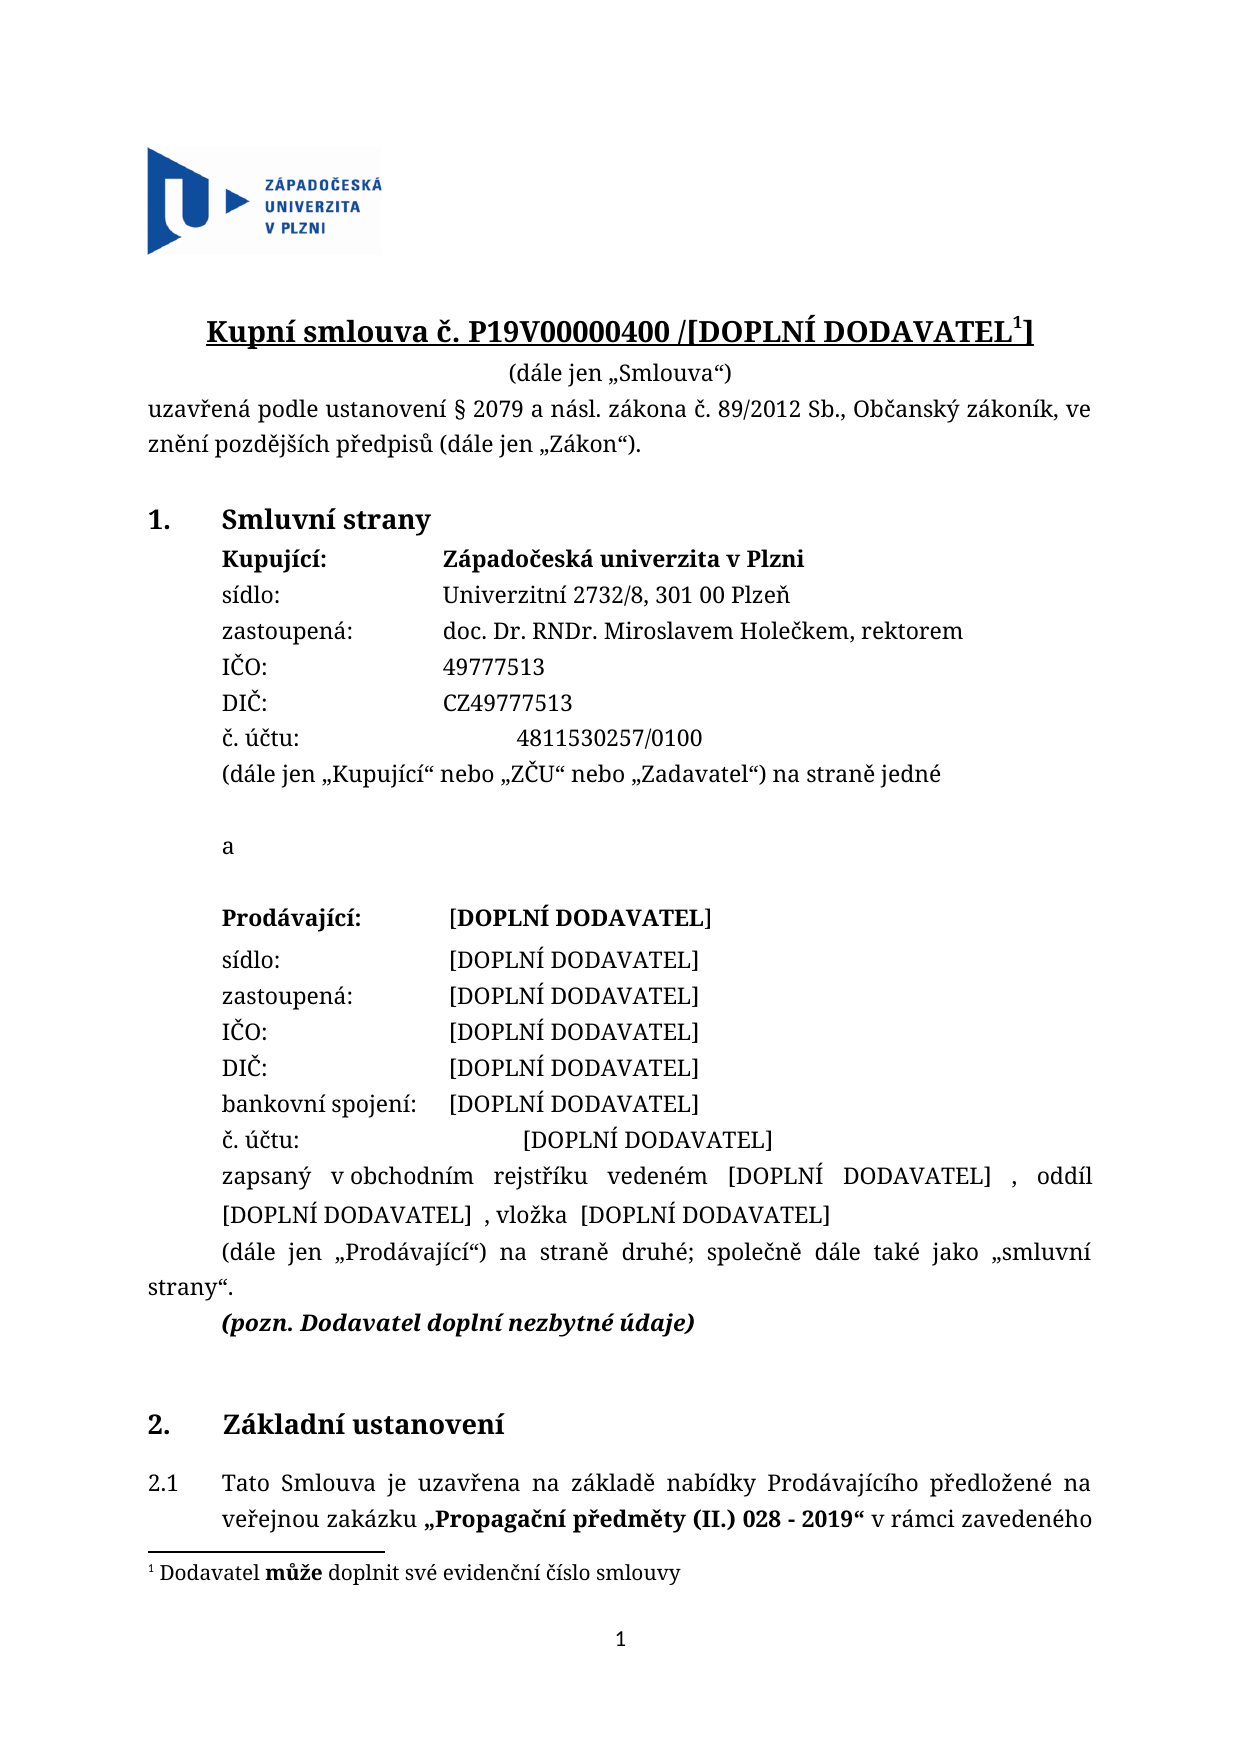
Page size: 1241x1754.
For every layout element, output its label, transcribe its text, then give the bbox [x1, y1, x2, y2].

text (dále jen „Prodávající“) na straně druhé; společně dále také jako „smluvní strany“. [148, 1235, 1092, 1303]
text zastoupená: [DOPLNÍ DODAVATEL] [222, 980, 1092, 1011]
text IČO: [DOPLNÍ DODAVATEL] [222, 1016, 1092, 1047]
text (dále jen „Kupující“ nebo „ZČU“ nebo „Zadavatel“) na straně jedné [222, 758, 1092, 789]
text bankovní spojení: [DOPLNÍ DODAVATEL] [148, 1088, 1092, 1119]
text (pozn. Dodavatel doplní nezbytné údaje) [148, 1307, 1092, 1338]
text zastoupená: doc. Dr. RNDr. Miroslavem Holečkem, rektorem [222, 614, 1092, 646]
text zapsaný v obchodním rejstříku vedeném [DOPLNÍ DODAVATEL] , oddíl [DOPLNÍ DODAVATEL] , vložka [DOPLNÍ DODAVATEL] [222, 1160, 1092, 1230]
text sídlo: [DOPLNÍ DODAVATEL] [222, 944, 1092, 976]
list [148, 1467, 1092, 1534]
text č. účtu: [DOPLNÍ DODAVATEL] [222, 1124, 1092, 1155]
text sídlo: Univerzitní 2732/8, 301 00 Plzeň [222, 579, 1092, 610]
list Základní ustanovení [148, 1406, 1092, 1443]
text Kupující: Západočeská univerzita v Plzni [222, 543, 1092, 574]
text č. účtu: 4811530257/0100 [222, 722, 1092, 754]
text IČO: 49777513 [222, 651, 1092, 682]
text Kupní smlouva č. P19V00000400 /[DOPLNÍ DODAVATEL] [148, 311, 1092, 351]
text DIČ: [DOPLNÍ DODAVATEL] [222, 1052, 1092, 1083]
text a [222, 830, 1092, 861]
text DIČ: CZ49777513 [222, 686, 1092, 718]
picture [147, 147, 382, 255]
text Prodávající: [DOPLNÍ DODAVATEL] [148, 902, 1092, 933]
text uzavřená podle ustanovení § 2079 a násl. zákona č. 89/2012 Sb., Občanský zákoník, ve znění pozdějších předpisů (dále jen „Zákon“). [148, 392, 1092, 460]
text (dále jen „Smlouva“) [148, 357, 1092, 388]
list Smluvní strany [148, 500, 1092, 537]
